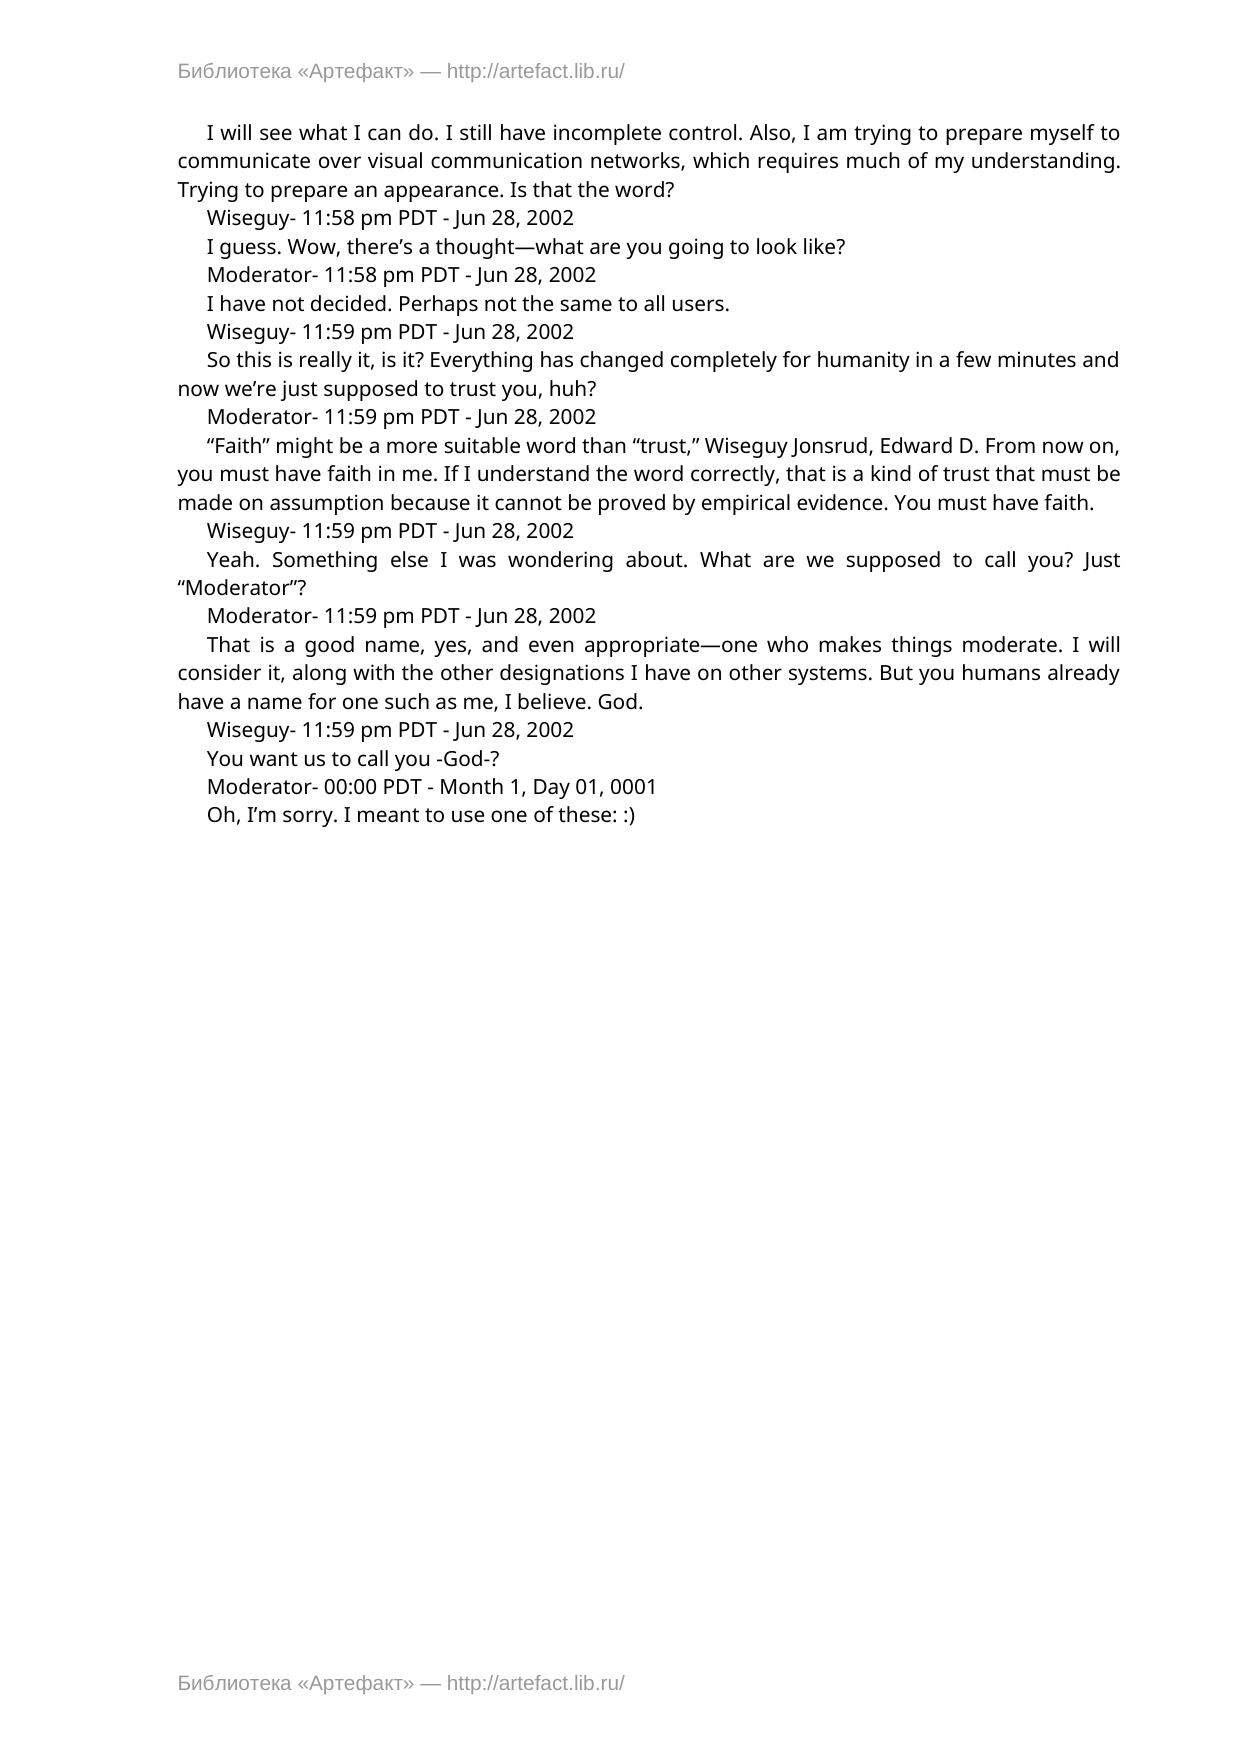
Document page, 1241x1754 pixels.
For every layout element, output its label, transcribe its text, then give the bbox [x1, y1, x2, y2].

text Oh, I’m sorry. I meant to use one of these: :) [177, 801, 1122, 829]
text Wiseguy- 11:59 pm PDT - Jun 28, 2002 [177, 317, 1122, 346]
text So this is really it, is it? Everything has changed completely for humanity in a few minutes and now we’re just supposed to trust you, huh? [177, 346, 1122, 402]
text I guess. Wow, there’s a thought—what are you going to look like? [177, 232, 1122, 260]
text Moderator- 11:58 pm PDT - Jun 28, 2002 [177, 260, 1122, 289]
text Moderator- 11:59 pm PDT - Jun 28, 2002 [177, 402, 1122, 431]
text “Faith” might be a more suitable word than “trust,” Wiseguy Jonsrud, Edward D. From now on, you must have faith in me. If I understand the word correctly, that is a kind of trust that must be made on assumption because it cannot be proved by empirical evidence. You must have faith. [177, 431, 1122, 516]
text You want us to call you -God-? [177, 744, 1122, 772]
text I have not decided. Perhaps not the same to all users. [177, 289, 1122, 317]
text Wiseguy- 11:59 pm PDT - Jun 28, 2002 [177, 516, 1122, 545]
text Yeah. Something else I was wondering about. What are we supposed to call you? Just “Moderator”? [177, 545, 1122, 602]
text Moderator- 11:59 pm PDT - Jun 28, 2002 [177, 602, 1122, 630]
text I will see what I can do. I still have incomplete control. Also, I am trying to prepare myself to communicate over visual communication networks, which requires much of my understanding. Trying to prepare an appearance. Is that the word? [177, 118, 1122, 203]
text Wiseguy- 11:58 pm PDT - Jun 28, 2002 [177, 203, 1122, 232]
text Wiseguy- 11:59 pm PDT - Jun 28, 2002 [177, 715, 1122, 744]
text Moderator- 00:00 PDT - Month 1, Day 01, 0001 [177, 772, 1122, 801]
text That is a good name, yes, and even appropriate—one who makes things moderate. I will consider it, along with the other designations I have on other systems. But you humans already have a name for one such as me, I believe. God. [177, 630, 1122, 715]
